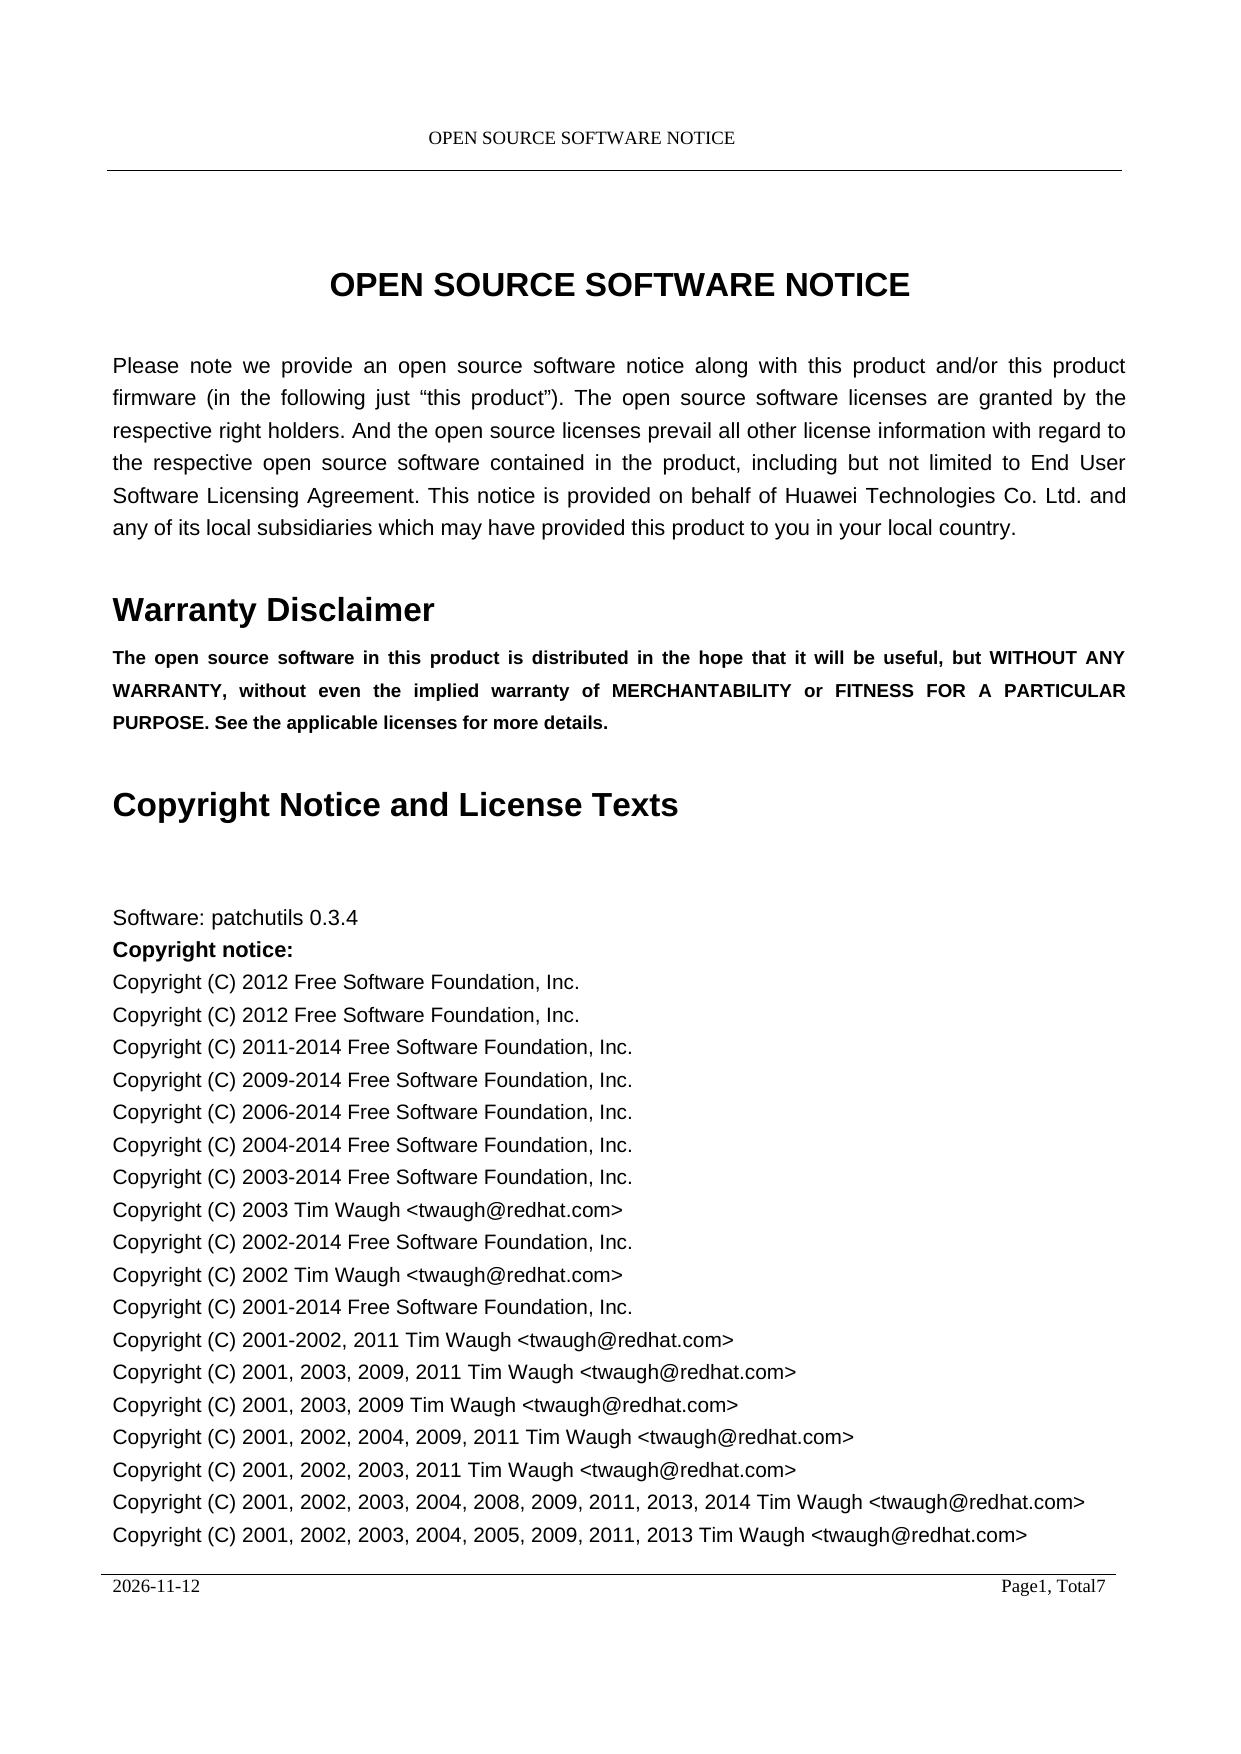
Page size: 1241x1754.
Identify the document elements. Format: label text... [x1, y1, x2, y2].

text Copyright (C) 2001, 2002, 2003, 2004, 2005, 2009, 2011, 2013 Tim Waugh <twaugh@redhat.com> [112, 1518, 1128, 1551]
text Copyright notice: [112, 933, 1128, 966]
text Copyright (C) 2001, 2003, 2009 Tim Waugh <twaugh@redhat.com> [112, 1388, 1128, 1421]
text Copyright (C) 2012 Free Software Foundation, Inc. [112, 998, 1128, 1031]
text Software: patchutils 0.3.4 [112, 901, 1128, 933]
text Copyright (C) 2003 Tim Waugh <twaugh@redhat.com> [112, 1193, 1128, 1226]
text Copyright (C) 2004-2014 Free Software Foundation, Inc. [112, 1128, 1128, 1161]
text Copyright (C) 2003-2014 Free Software Foundation, Inc. [112, 1161, 1128, 1193]
text Copyright (C) 2009-2014 Free Software Foundation, Inc. [112, 1063, 1128, 1096]
text Copyright (C) 2001, 2002, 2003, 2011 Tim Waugh <twaugh@redhat.com> [112, 1453, 1128, 1486]
text Please note we provide an open source software notice along with this product and/or this product firmware (in the following just “this product”). The open source software licenses are granted by the respective right holders. And the open source licenses prevail all other license information with regard to the respective open source software contained in the product, including but not limited to End User Software Licensing Agreement. This notice is provided on behalf of Huawei Technologies Co. Ltd. and any of its local subsidiaries which may have provided this product to you in your local country. [112, 349, 1128, 544]
text Copyright (C) 2001, 2002, 2004, 2009, 2011 Tim Waugh <twaugh@redhat.com> [112, 1421, 1128, 1453]
text The open source software in this product is distributed in the hope that it will be useful, but WITHOUT ANY WARRANTY, without even the implied warranty of MERCHANTABILITY or FITNESS FOR A PARTICULAR PURPOSE. See the applicable licenses for more details. [112, 641, 1128, 739]
text OPEN SOURCE SOFTWARE NOTICE [112, 251, 1128, 316]
text Copyright (C) 2006-2014 Free Software Foundation, Inc. [112, 1096, 1128, 1128]
text Warranty Disclaimer [112, 576, 1128, 641]
text Copyright (C) 2001-2014 Free Software Foundation, Inc. [112, 1291, 1128, 1323]
text Copyright (C) 2001, 2002, 2003, 2004, 2008, 2009, 2011, 2013, 2014 Tim Waugh <twaugh@redhat.com> [112, 1486, 1128, 1518]
text Copyright (C) 2011-2014 Free Software Foundation, Inc. [112, 1031, 1128, 1063]
text Copyright (C) 2002 Tim Waugh <twaugh@redhat.com> [112, 1258, 1128, 1291]
text Copyright (C) 2001, 2003, 2009, 2011 Tim Waugh <twaugh@redhat.com> [112, 1356, 1128, 1388]
text Copyright (C) 2001-2002, 2011 Tim Waugh <twaugh@redhat.com> [112, 1323, 1128, 1356]
text Copyright Notice and License Texts [112, 771, 1128, 836]
text Copyright (C) 2012 Free Software Foundation, Inc. [112, 966, 1128, 998]
text Copyright (C) 2002-2014 Free Software Foundation, Inc. [112, 1226, 1128, 1258]
